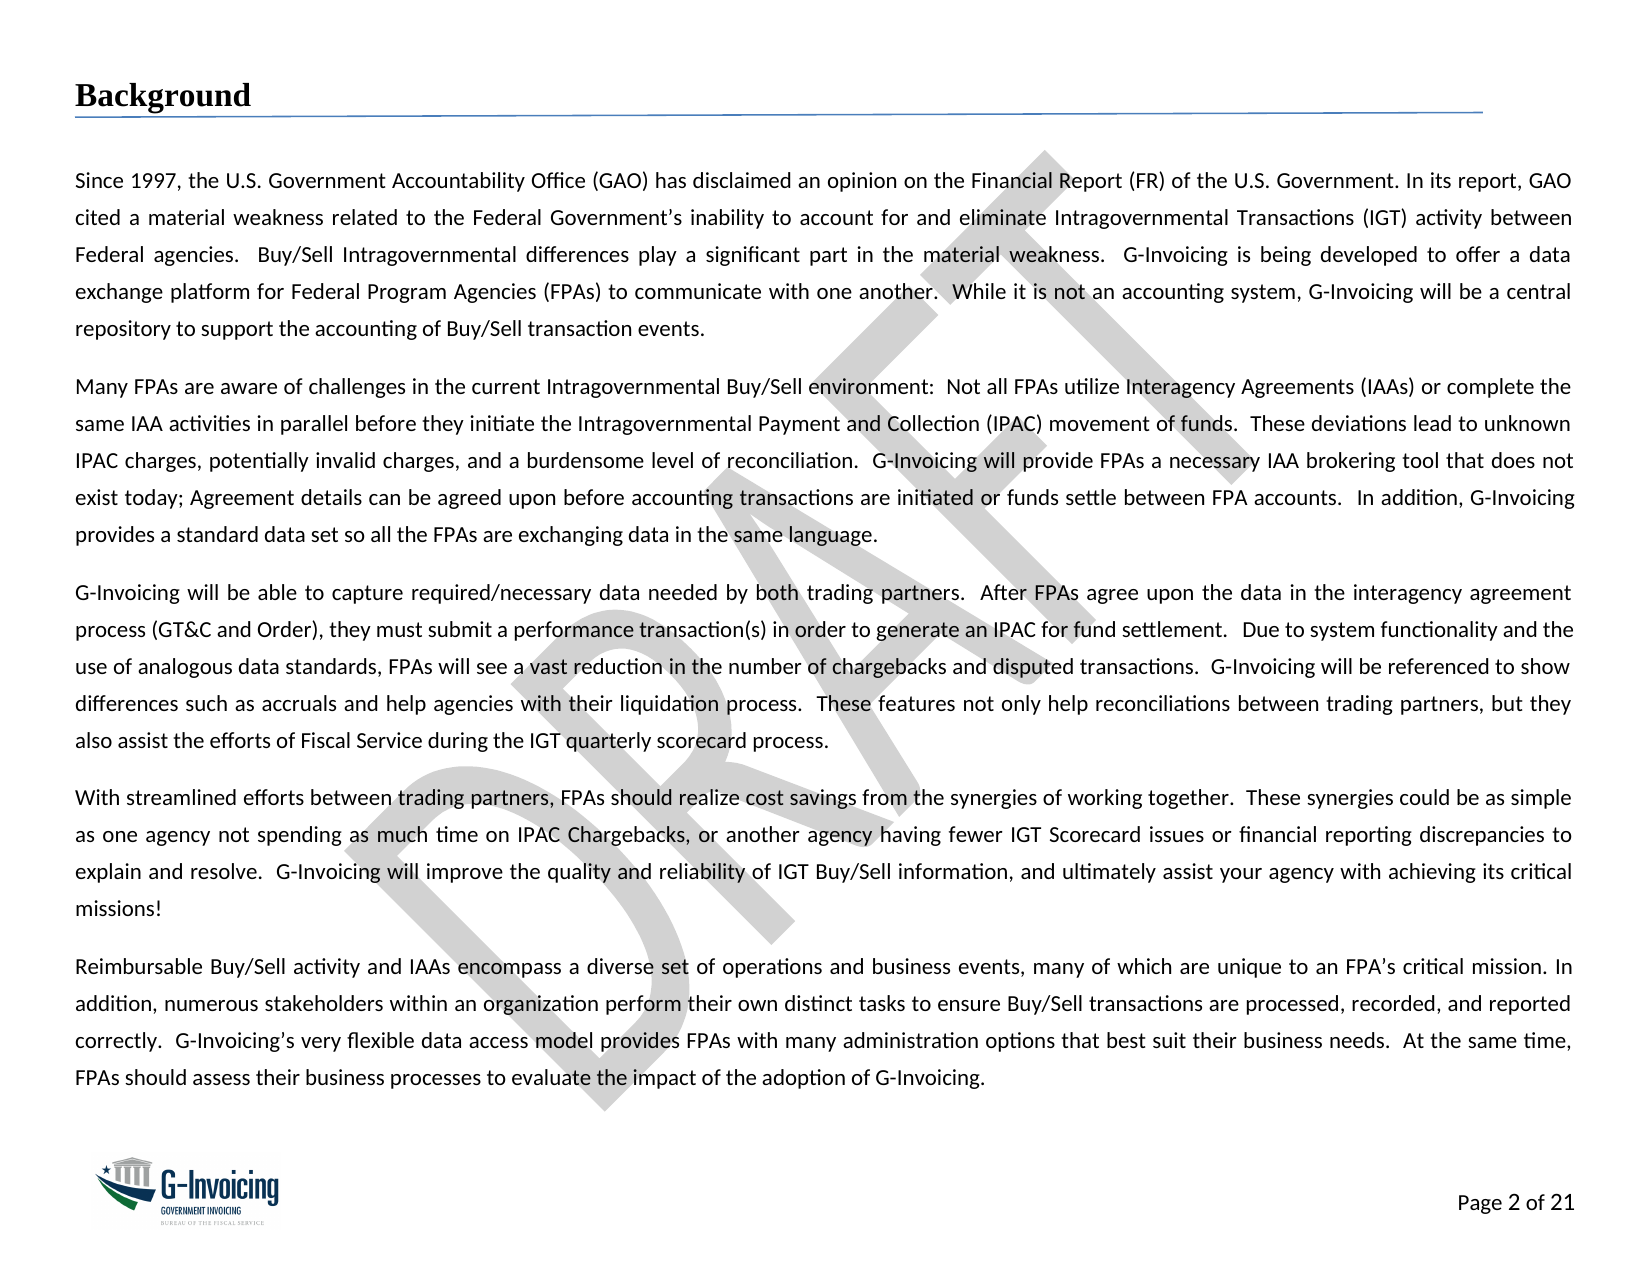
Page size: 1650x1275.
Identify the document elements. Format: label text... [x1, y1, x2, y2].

picture [90, 1152, 282, 1230]
text Many FPAs are aware of challenges in the current Intragovernmental Buy/Sell environment: Not all FPAs utilize Interagency Agreements (IAAs) or complete the same IAA activities in parallel before they initiate the Intragovernmental Payment and Collection (IPAC) movement of funds. These deviations lead to unknown IPAC charges, potentially invalid charges, and a burdensome level of reconciliation. G-Invoicing will provide FPAs a necessary IAA brokering tool that does not exist today; Agreement details can be agreed upon before accounting transactions are initiated or funds settle between FPA accounts. In addition, G-Invoicing provides a standard data set so all the FPAs are exchanging data in the same language. [75, 372, 1575, 548]
text Reimbursable Buy/Sell activity and IAAs encompass a diverse set of operations and business events, many of which are unique to an FPA’s critical mission. In addition, numerous stakeholders within an organization perform their own distinct tasks to ensure Buy/Sell transactions are processed, recorded, and reported correctly. G-Invoicing’s very flexible data access model provides FPAs with many administration options that best suit their business needs. At the same time, FPAs should assess their business processes to evaluate the impact of the adoption of G-Invoicing. [75, 952, 1575, 1091]
text G-Invoicing will be able to capture required/necessary data needed by both trading partners. After FPAs agree upon the data in the interagency agreement process (GT&C and Order), they must submit a performance transaction(s) in order to generate an IPAC for fund settlement. Due to system functionality and the use of analogous data standards, FPAs will see a vast reduction in the number of chargebacks and disputed transactions. G-Invoicing will be referenced to show differences such as accruals and help agencies with their liquidation process. These features not only help reconciliations between trading partners, but they also assist the efforts of Fiscal Service during the IGT quarterly scorecard process. [75, 578, 1575, 754]
text Background [75, 75, 1575, 113]
text Since 1997, the U.S. Government Accountability Office (GAO) has disclaimed an opinion on the Financial Report (FR) of the U.S. Government. In its report, GAO cited a material weakness related to the Federal Government’s inability to account for and eliminate Intragovernmental Transactions (IGT) activity between Federal agencies. Buy/Sell Intragovernmental differences play a significant part in the material weakness. G-Invoicing is being developed to offer a data exchange platform for Federal Program Agencies (FPAs) to communicate with one another. While it is not an accounting system, G-Invoicing will be a central repository to support the accounting of Buy/Sell transaction events. [75, 166, 1575, 342]
text With streamlined efforts between trading partners, FPAs should realize cost savings from the synergies of working together. These synergies could be as simple as one agency not spending as much time on IPAC Chargebacks, or another agency having fewer IGT Scorecard issues or financial reporting discrepancies to explain and resolve. G-Invoicing will improve the quality and reliability of IGT Buy/Sell information, and ultimately assist your agency with achieving its critical missions! [75, 783, 1575, 922]
